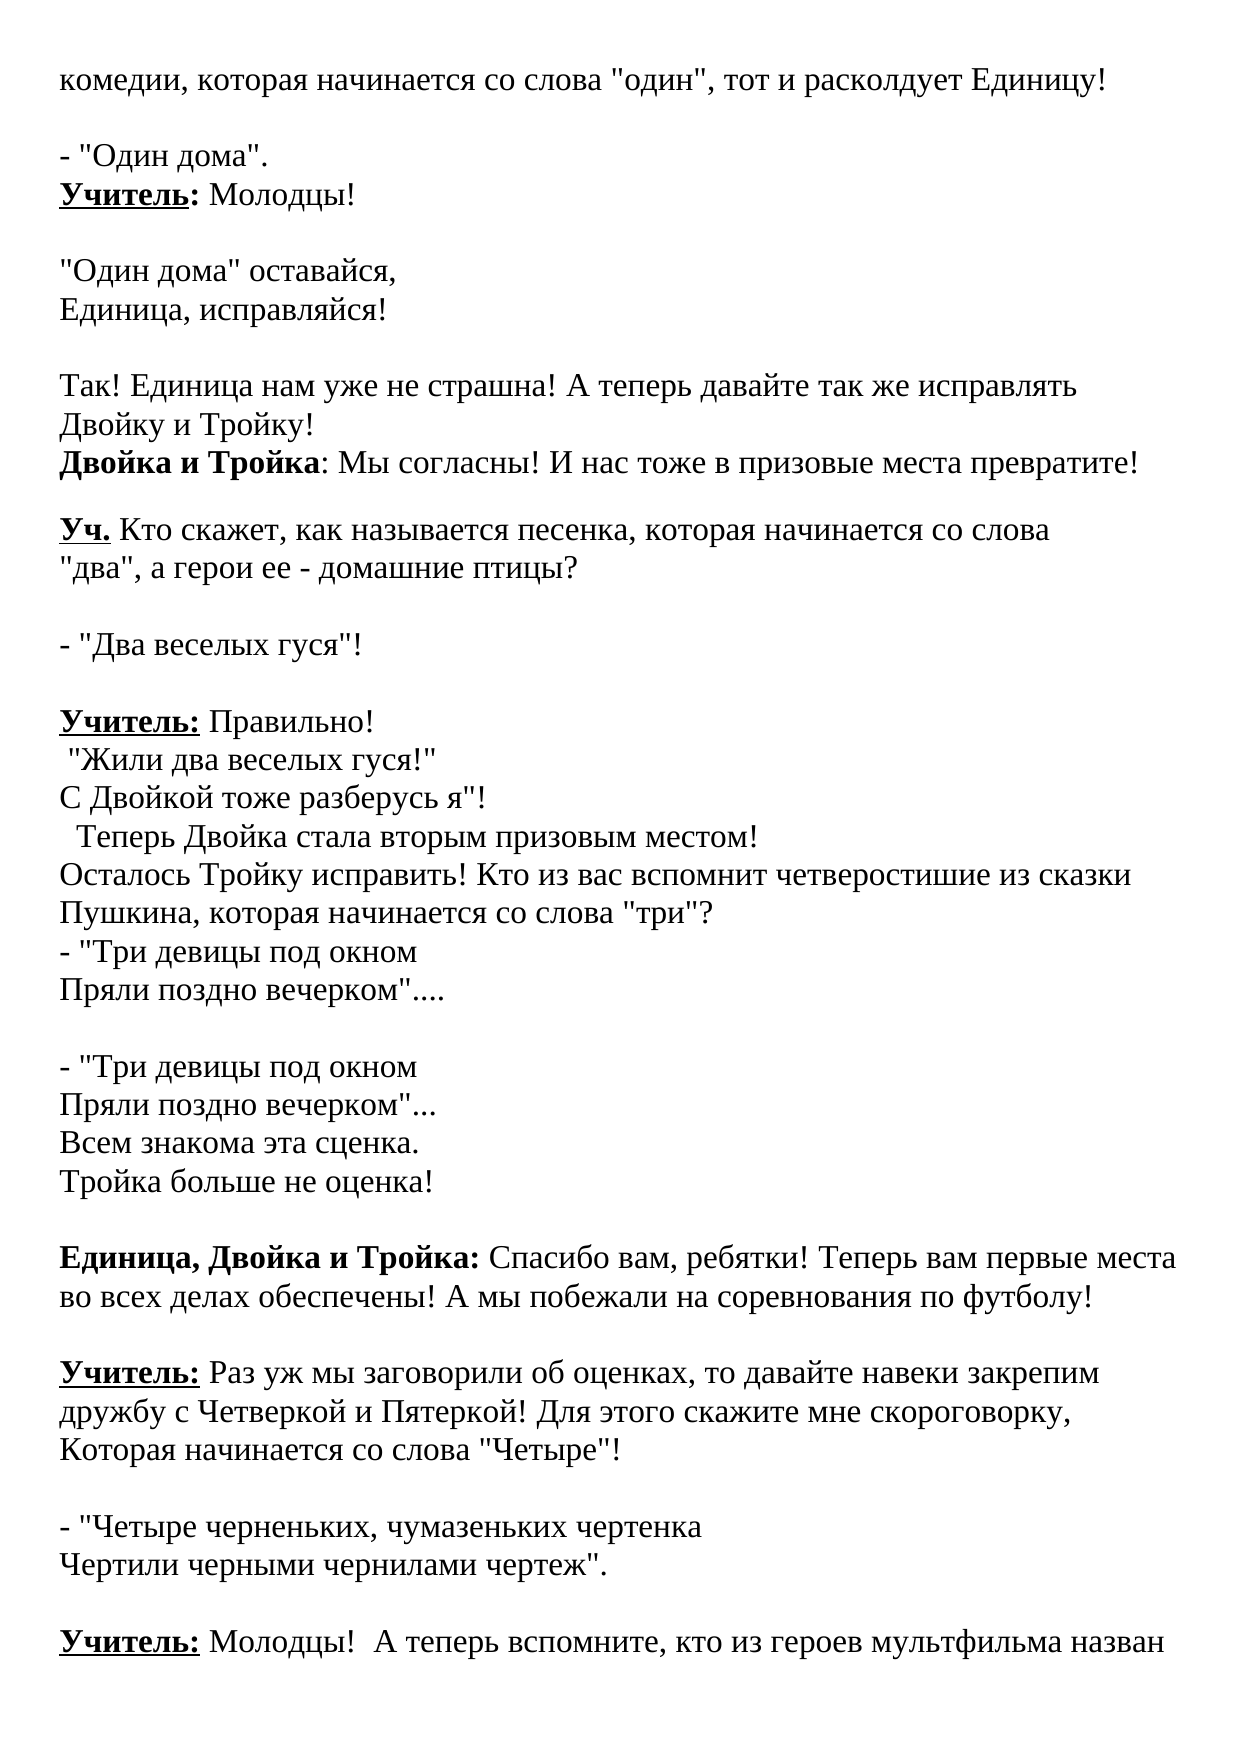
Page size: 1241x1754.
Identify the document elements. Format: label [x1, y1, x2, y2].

text [59, 509, 1181, 1659]
text [59, 59, 1181, 509]
